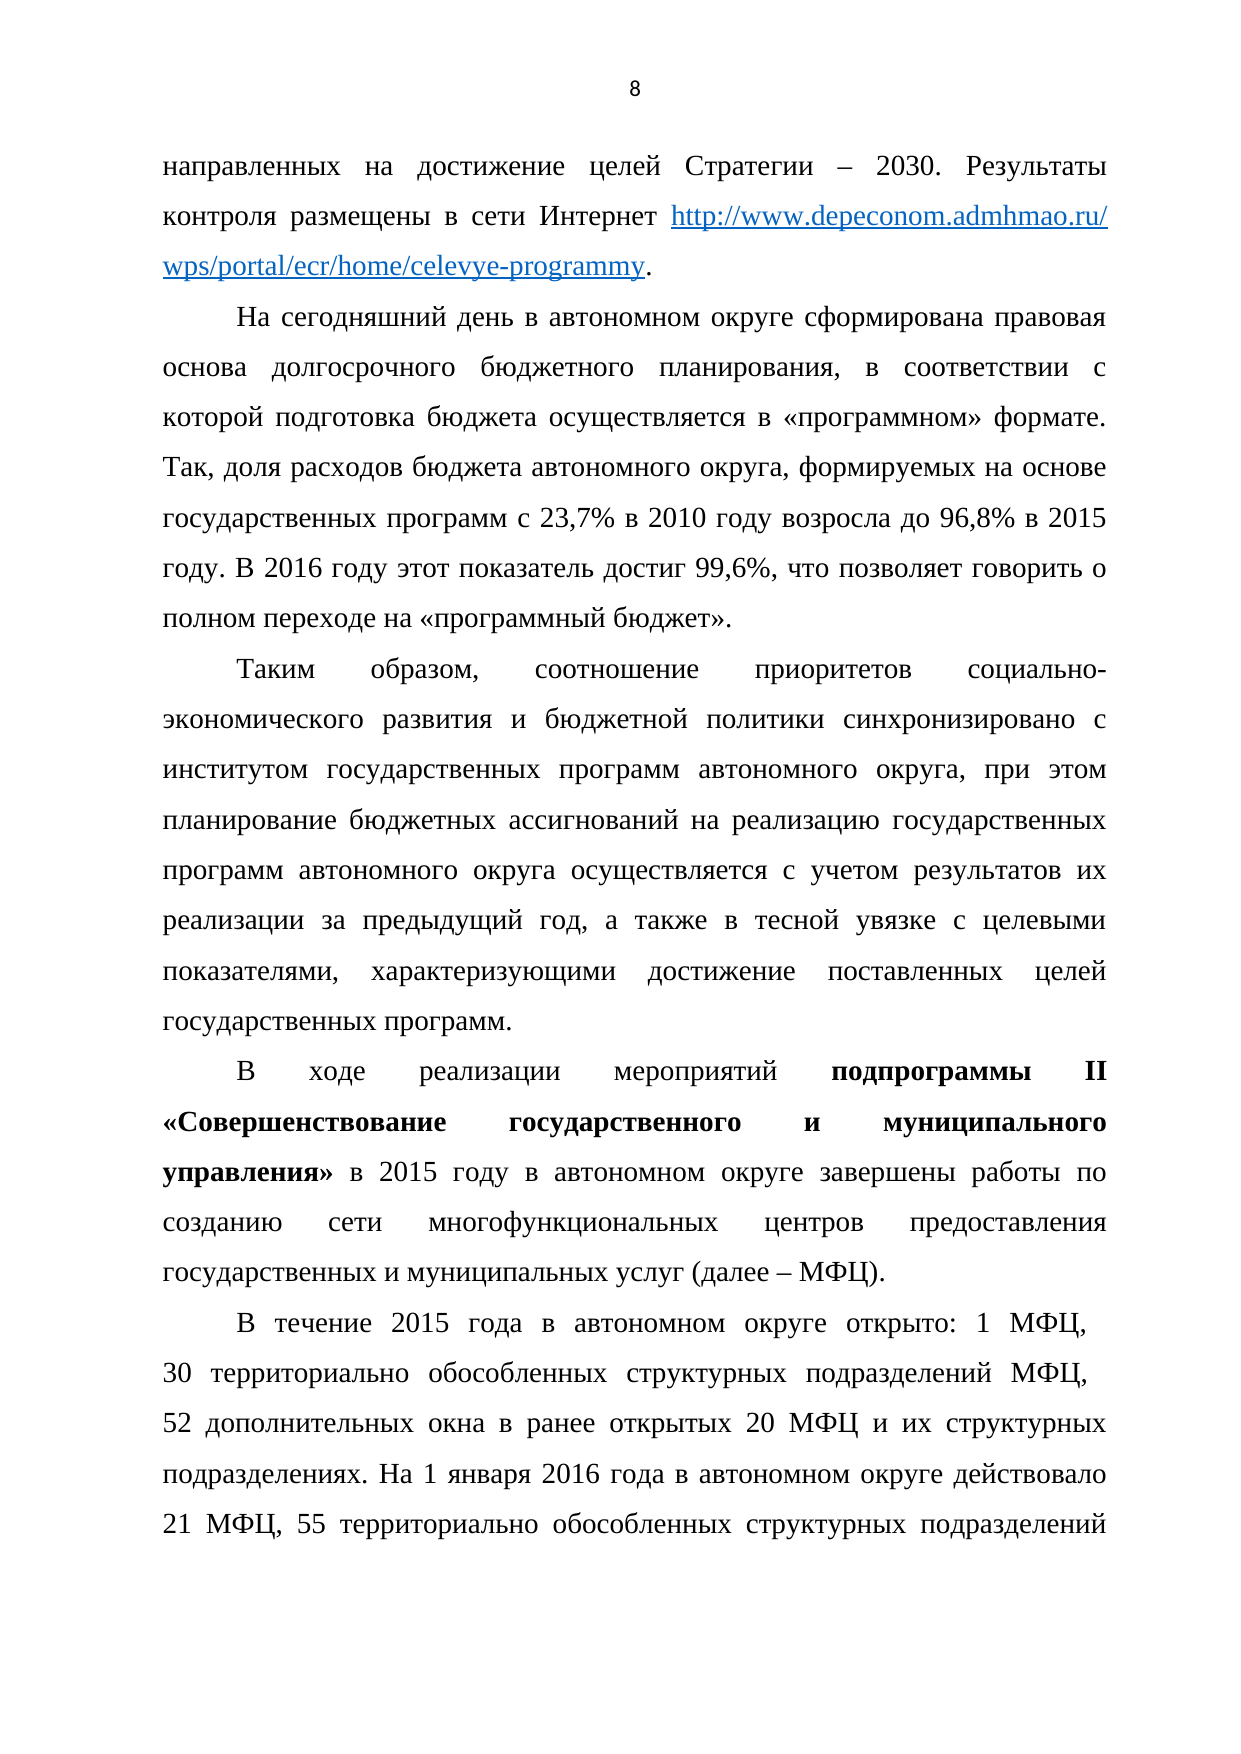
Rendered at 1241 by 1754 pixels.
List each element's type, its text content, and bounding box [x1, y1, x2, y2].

text В ходе реализации мероприятий подпрограммы II «Совершенствование государственного и муниципального управления» в 2015 году в автономном округе завершены работы по созданию сети многофункциональных центров предоставления государственных и муниципальных услуг (далее – МФЦ). [162, 1053, 1107, 1288]
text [162, 1305, 1107, 1540]
text Таким образом, соотношение приоритетов социально-экономического развития и бюджетной политики синхронизировано с институтом государственных программ автономного округа, при этом планирование бюджетных ассигнований на реализацию государственных программ автономного округа осуществляется с учетом результатов их реализации за предыдущий год, а также в тесной увязке с целевыми показателями, характеризующими достижение поставленных целей государственных программ. [162, 651, 1107, 1037]
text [162, 148, 1107, 282]
text На сегодняшний день в автономном округе сформирована правовая основа долгосрочного бюджетного планирования, в соответствии с которой подготовка бюджета осуществляется в «программном» формате. Так, доля расходов бюджета автономного округа, формируемых на основе государственных программ с 23,7% в 2010 году возросла до 96,8% в 2015 году. В 2016 году этот показатель достиг 99,6%, что позволяет говорить о полном переходе на «программный бюджет». [162, 299, 1107, 634]
